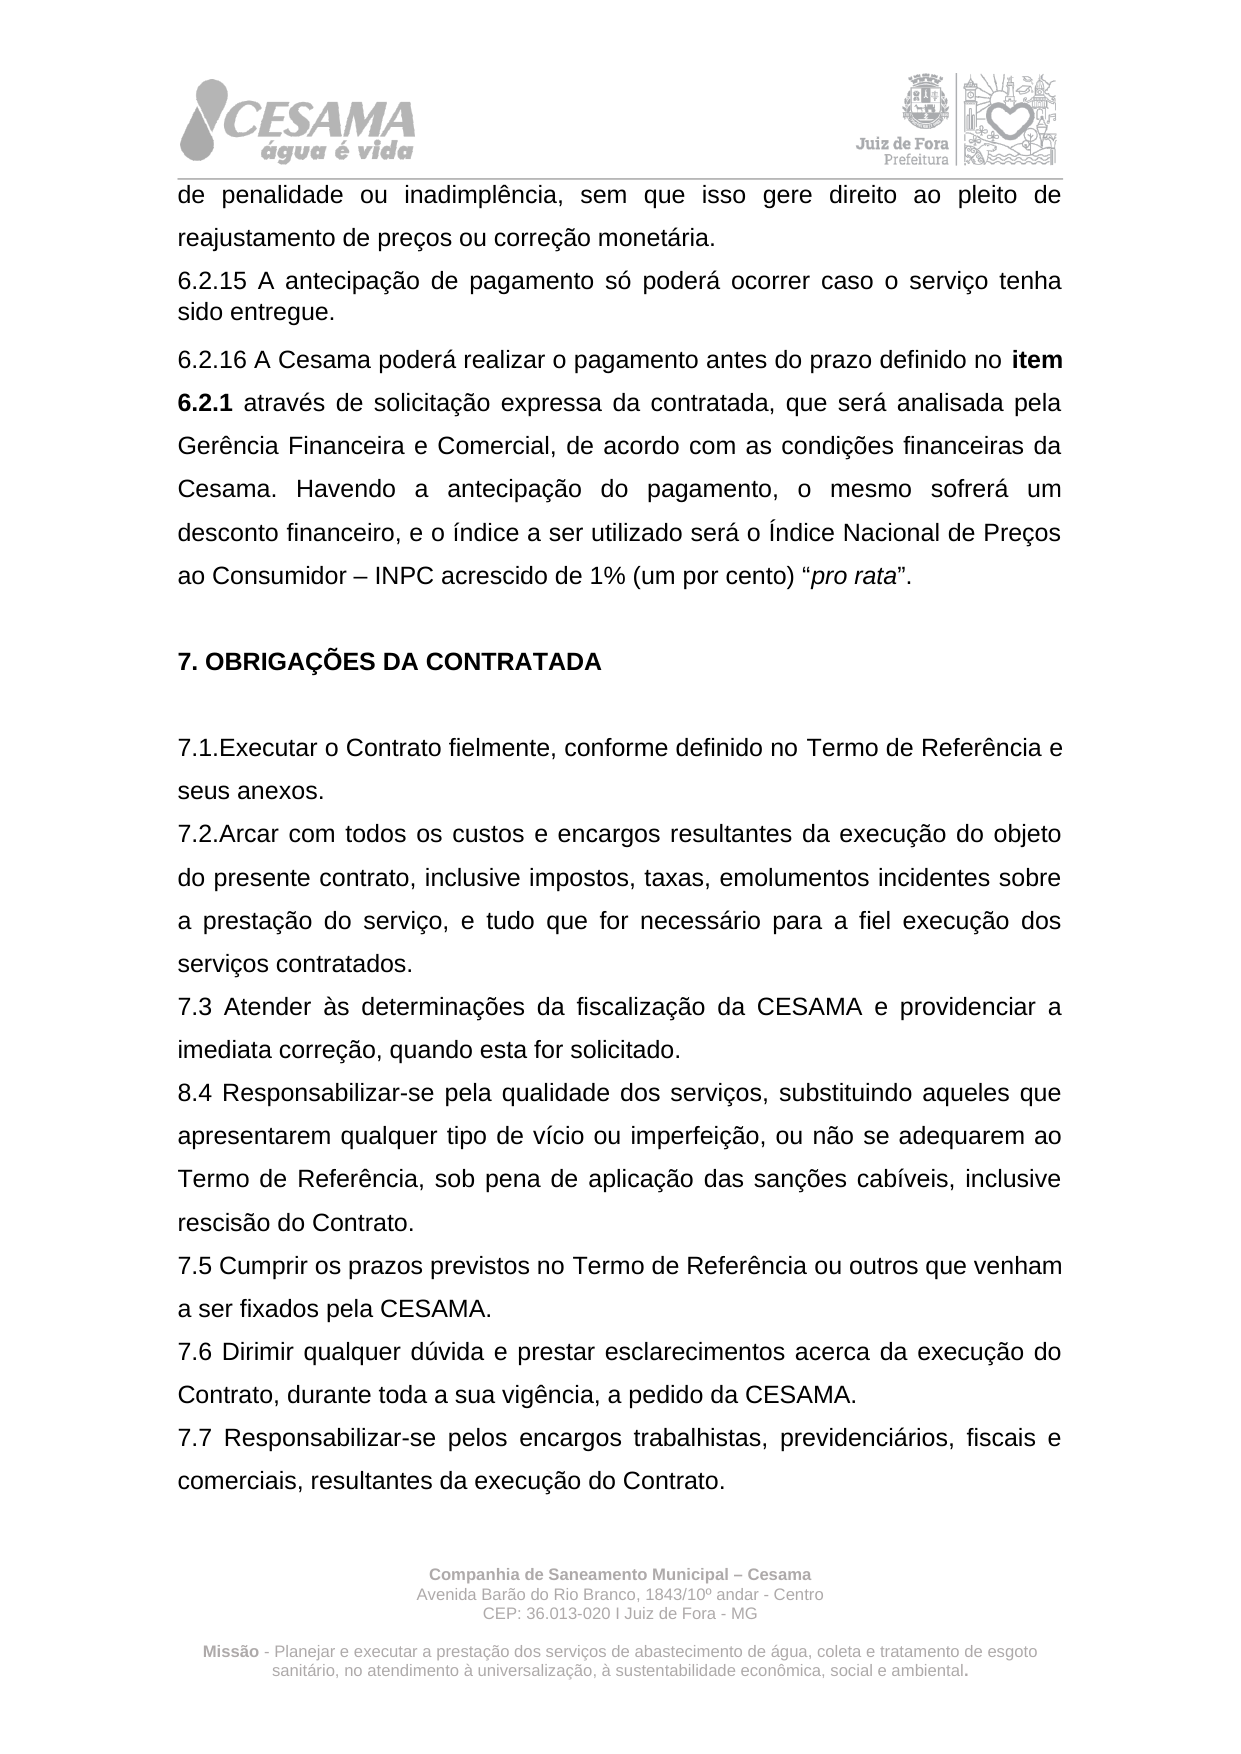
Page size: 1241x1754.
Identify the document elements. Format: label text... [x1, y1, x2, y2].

text 8.4 Responsabilizar-se pela qualidade dos serviços, substituindo aqueles que apresentarem qualquer tipo de vício ou imperfeição, ou não se adequarem ao Termo de Referência, sob pena de aplicação das sanções cabíveis, inclusive rescisão do Contrato. [177, 1078, 1063, 1236]
text 7. OBRIGAÇÕES DA CONTRATADA [177, 647, 1063, 676]
text 7.7 Responsabilizar-se pelos encargos trabalhistas, previdenciários, fiscais e comerciais, resultantes da execução do Contrato. [177, 1423, 1063, 1495]
text 7.1.Executar o Contrato fielmente, conforme definido no Termo de Referência e seus anexos. [177, 733, 1063, 805]
text 7.3 Atender às determinações da fiscalização da CESAMA e providenciar a imediata correção, quando esta for solicitado. [177, 992, 1063, 1064]
text 7.5 Cumprir os prazos previstos no Termo de Referência ou outros que venham a ser fixados pela CESAMA. [177, 1251, 1063, 1322]
text 7.6 Dirimir qualquer dúvida e prestar esclarecimentos acerca da execução do Contrato, durante toda a sua vigência, a pedido da CESAMA. [177, 1337, 1063, 1409]
text 6.2.16 A Cesama poderá realizar o pagamento antes do prazo definido no item 6.2.1 através de solicitação expressa da contratada, que será analisada pela Gerência Financeira e Comercial, de acordo com as condições financeiras da Cesama. Havendo a antecipação do pagamento, o mesmo sofrerá um desconto financeiro, e o índice a ser utilizado será o Índice Nacional de Preços ao Consumidor – INPC acrescido de 1% (um por cento) “pro rata”. [177, 345, 1063, 589]
picture [177, 73, 1064, 180]
text 6.2.15 A antecipação de pagamento só poderá ocorrer caso o serviço tenha sido entregue. [177, 266, 1063, 326]
text 7.2.Arcar com todos os custos e encargos resultantes da execução do objeto do presente contrato, inclusive impostos, taxas, emolumentos incidentes sobre a prestação do serviço, e tudo que for necessário para a fiel execução dos serviços contratados. [177, 819, 1063, 977]
